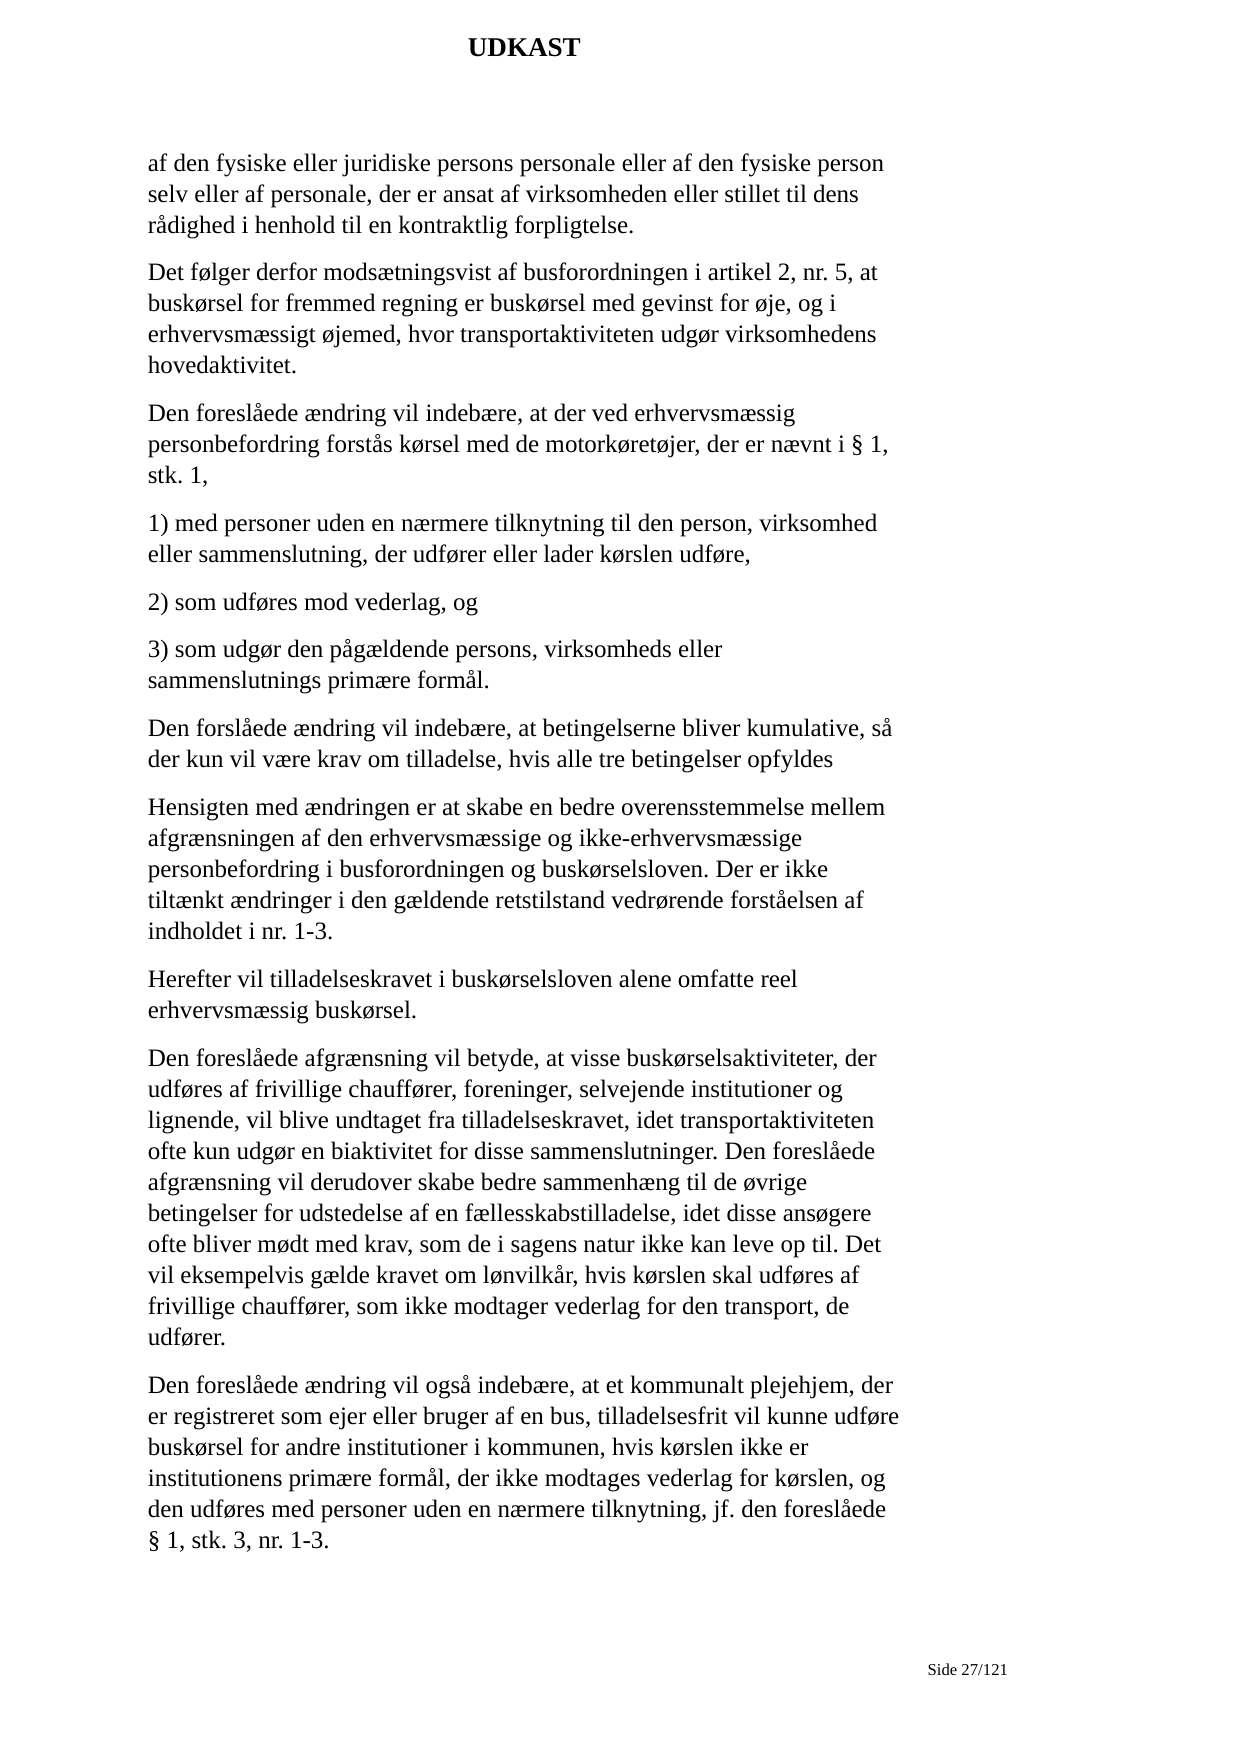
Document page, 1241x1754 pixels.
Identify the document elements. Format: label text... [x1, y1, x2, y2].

text Herefter vil tilladelseskravet i buskørselsloven alene omfatte reel erhvervsmæssig buskørsel. [148, 964, 901, 1024]
text 3) som udgør den pågældende persons, virksomheds eller sammenslutnings primære formål. [148, 634, 901, 694]
text Hensigten med ændringen er at skabe en bedre overensstemmelse mellem afgrænsningen af den erhvervsmæssige og ikke-erhvervsmæssige personbefordring i busforordningen og buskørselsloven. Der er ikke tiltænkt ændringer i den gældende retstilstand vedrørende forståelsen af indholdet i nr. 1-3. [148, 792, 901, 945]
text 2) som udføres mod vederlag, og [148, 587, 901, 616]
text Den foreslåede ændring vil indebære, at der ved erhvervsmæssig personbefordring forstås kørsel med de motorkøretøjer, der er nævnt i § 1, stk. 1, [148, 398, 901, 489]
text Den foreslåede afgrænsning vil betyde, at visse buskørselsaktiviteter, der udføres af frivillige chauffører, foreninger, selvejende institutioner og lignende, vil blive undtaget fra tilladelseskravet, idet transportaktiviteten ofte kun udgør en biaktivitet for disse sammenslutninger. Den foreslåede afgrænsning vil derudover skabe bedre sammenhæng til de øvrige betingelser for udstedelse af en fællesskabstilladelse, idet disse ansøgere ofte bliver mødt med krav, som de i sagens natur ikke kan leve op til. Det vil eksempelvis gælde kravet om lønvilkår, hvis kørslen skal udføres af frivillige chauffører, som ikke modtager vederlag for den transport, de udfører. [148, 1043, 901, 1351]
text 1) med personer uden en nærmere tilknytning til den person, virksomhed eller sammenslutning, der udfører eller lader kørslen udføre, [148, 508, 901, 568]
text Den forslåede ændring vil indebære, at betingelserne bliver kumulative, så der kun vil være krav om tilladelse, hvis alle tre betingelser opfyldes [148, 713, 901, 773]
text Det følger derfor modsætningsvist af busforordningen i artikel 2, nr. 5, at buskørsel for fremmed regning er buskørsel med gevinst for øje, og i erhvervsmæssigt øjemed, hvor transportaktiviteten udgør virksomhedens hovedaktivitet. [148, 257, 901, 379]
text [148, 148, 901, 238]
text Den foreslåede ændring vil også indebære, at et kommunalt plejehjem, der er registreret som ejer eller bruger af en bus, tilladelsesfrit vil kunne udføre buskørsel for andre institutioner i kommunen, hvis kørslen ikke er institutionens primære formål, der ikke modtages vederlag for kørslen, og den udføres med personer uden en nærmere tilknytning, jf. den foreslåede § 1, stk. 3, nr. 1-3. [148, 1370, 901, 1554]
